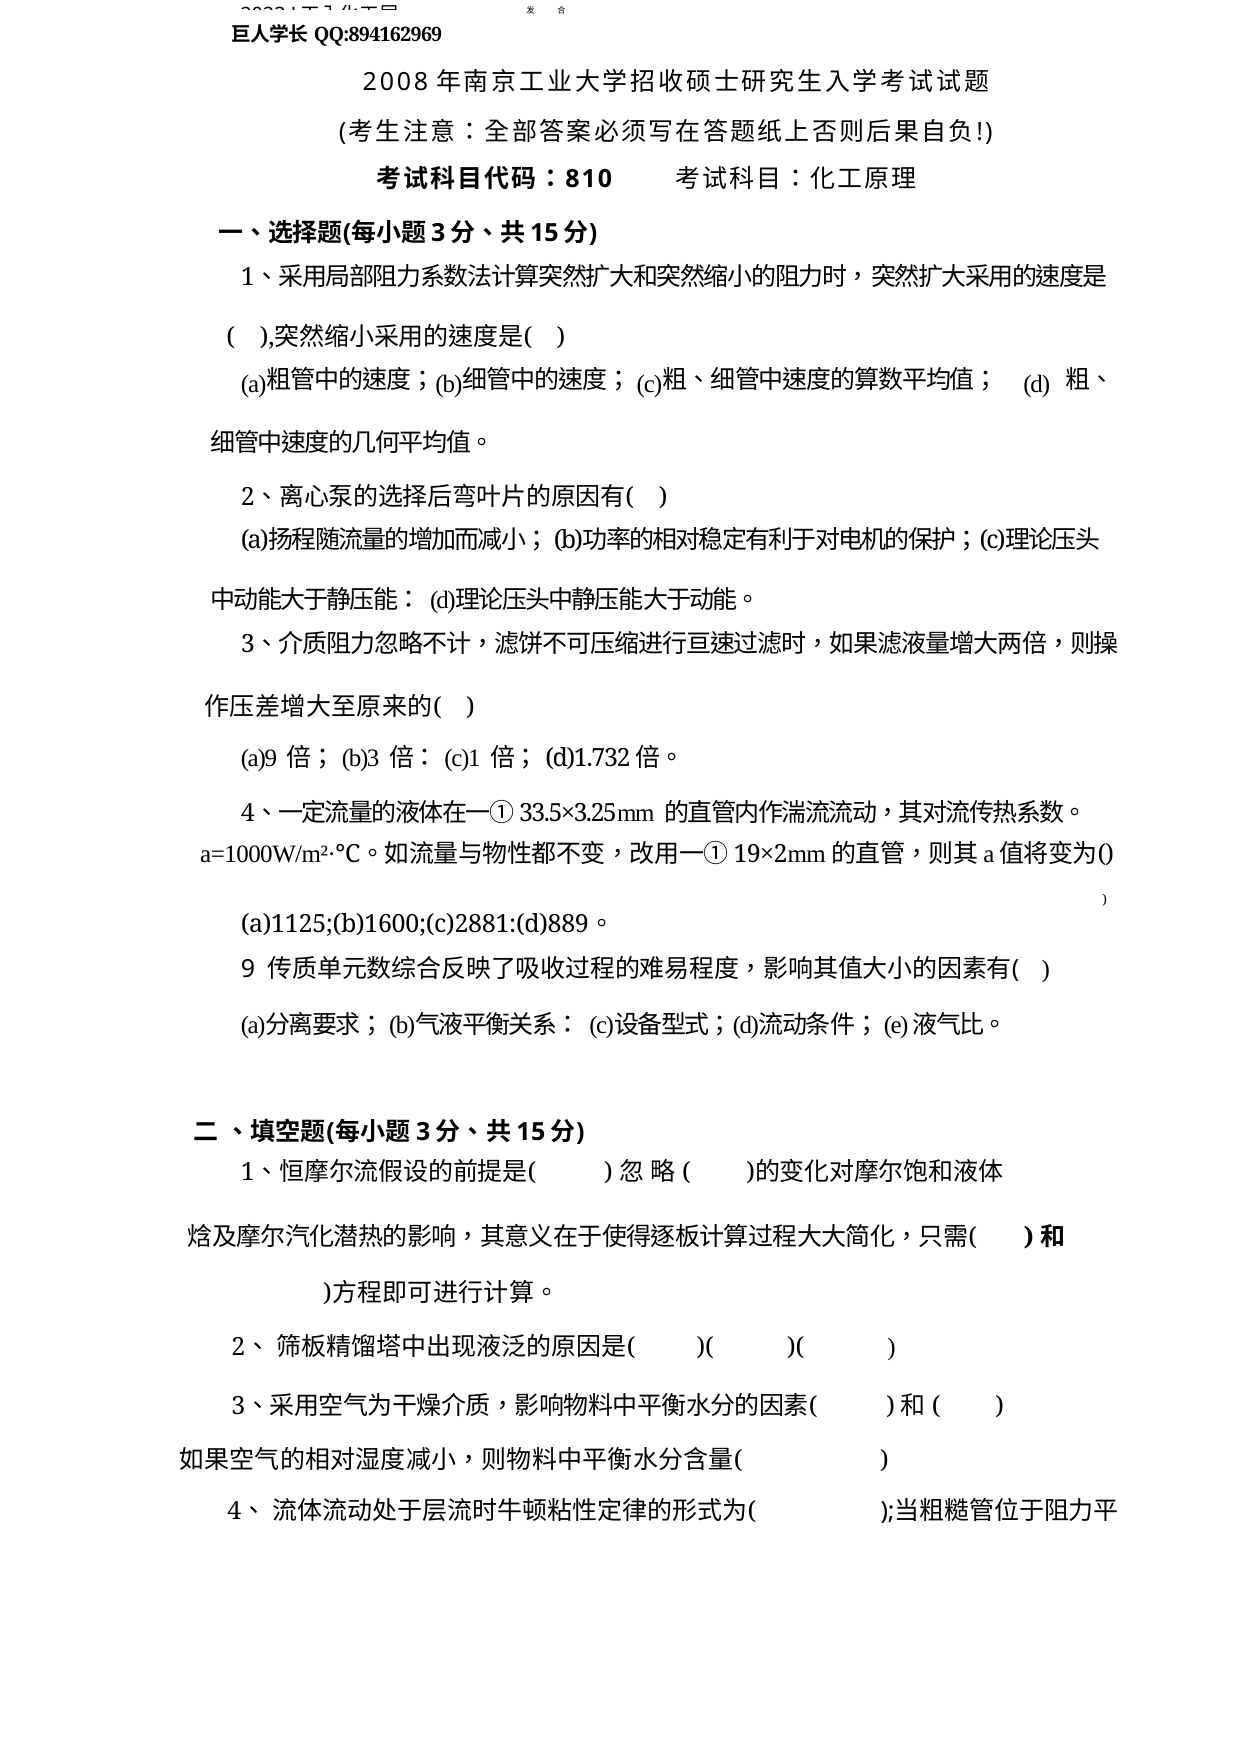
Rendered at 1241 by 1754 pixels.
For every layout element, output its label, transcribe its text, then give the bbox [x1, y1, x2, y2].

text ( ),突然缩小采用的速度是( ) [226, 321, 1195, 352]
text (a)扬程随流量的增加而减小； (b)功率的相对稳定有利于对电机的保护；(c)理论压头 [241, 534, 1195, 585]
text 3、采用空气为干燥介质，影响物料中平衡水分的因素( ) 和 ( ) [231, 1389, 1195, 1420]
text (考生注意：全部答案必须写在答题纸上否则后果自负!) [338, 115, 1195, 146]
text 焓及摩尔汽化潜热的影响，其意义在于使得逐板计算过程大大简化，只需( ) 和 [187, 1221, 1195, 1252]
text 1、采用局部阻力系数法计算突然扩大和突然缩小的阻力时，突然扩大采用的速度是 [241, 271, 1195, 321]
text 一、选择题(每小题3分、共15分) [218, 217, 1195, 248]
text 细管中速度的几何平均值。 [210, 427, 1195, 458]
table_header ) [815, 1444, 1119, 1483]
text (a)分离要求； (b)气液平衡关系： (c)设备型式；(d)流动条件； (e) 液气比。 [241, 1010, 1195, 1040]
text ) [1102, 892, 1195, 907]
text 3、介质阻力忽略不计，滤饼不可压缩进行亘速过滤时，如果滤液量增大两倍，则操 [241, 638, 1195, 690]
text 2、离心泵的选择后弯叶片的原因有( ) [241, 480, 1195, 511]
text 2、 筛板精馏塔中出现液泛的原因是( )( )( ) [231, 1331, 1195, 1361]
text 巨人学长 QQ:894162969 [231, 22, 1195, 47]
table_cell 4、 流体流动处于层流时牛顿粘性定律的形式为( [179, 1484, 814, 1525]
text 4、一定流量的液体在一①33.5×3.25mm 的直管内作湍流流动，其对流传热系数。 [241, 796, 1195, 827]
text (a)9 倍； (b)3 倍： (c)1 倍； (d)1.732倍。 [241, 743, 1195, 773]
text 1、恒摩尔流假设的前提是( ) 忽 略 ( )的变化对摩尔饱和液体 [241, 1167, 1195, 1221]
text a=1000W/m²·℃。如流量与物性都不变，改用一①19×2mm 的直管，则其a值将变为() [200, 838, 1195, 869]
table_header 如果空气的相对湿度减小，则物料中平衡水分含量( [179, 1444, 814, 1483]
text (a)1125;(b)1600;(c)2881:(d)889。 [241, 907, 1195, 939]
text 作压差增大至原来的( ) [204, 690, 1195, 721]
text 二 、填空题(每小题3分、共15分) [193, 1115, 1195, 1147]
text (a)粗管中的速度；(b)细管中的速度； (c)粗、细管中速度的算数平均值； (d) 粗、 [241, 374, 1195, 427]
text 9 传质单元数综合反映了吸收过程的难易程度，影响其值大小的因素有( ) [241, 953, 1195, 983]
text 考试科目代码：810 考试科目：化工原理 [376, 162, 1195, 194]
table_cell );当粗糙管位于阻力平 [815, 1484, 1119, 1525]
text )方程即可进行计算。 [323, 1277, 1195, 1308]
text 2008年南京工业大学招收硕士研究生入学考试试题 [362, 65, 1195, 96]
text 中动能大于静压能： (d)理论压头中静压能大于动能。 [210, 585, 1195, 615]
